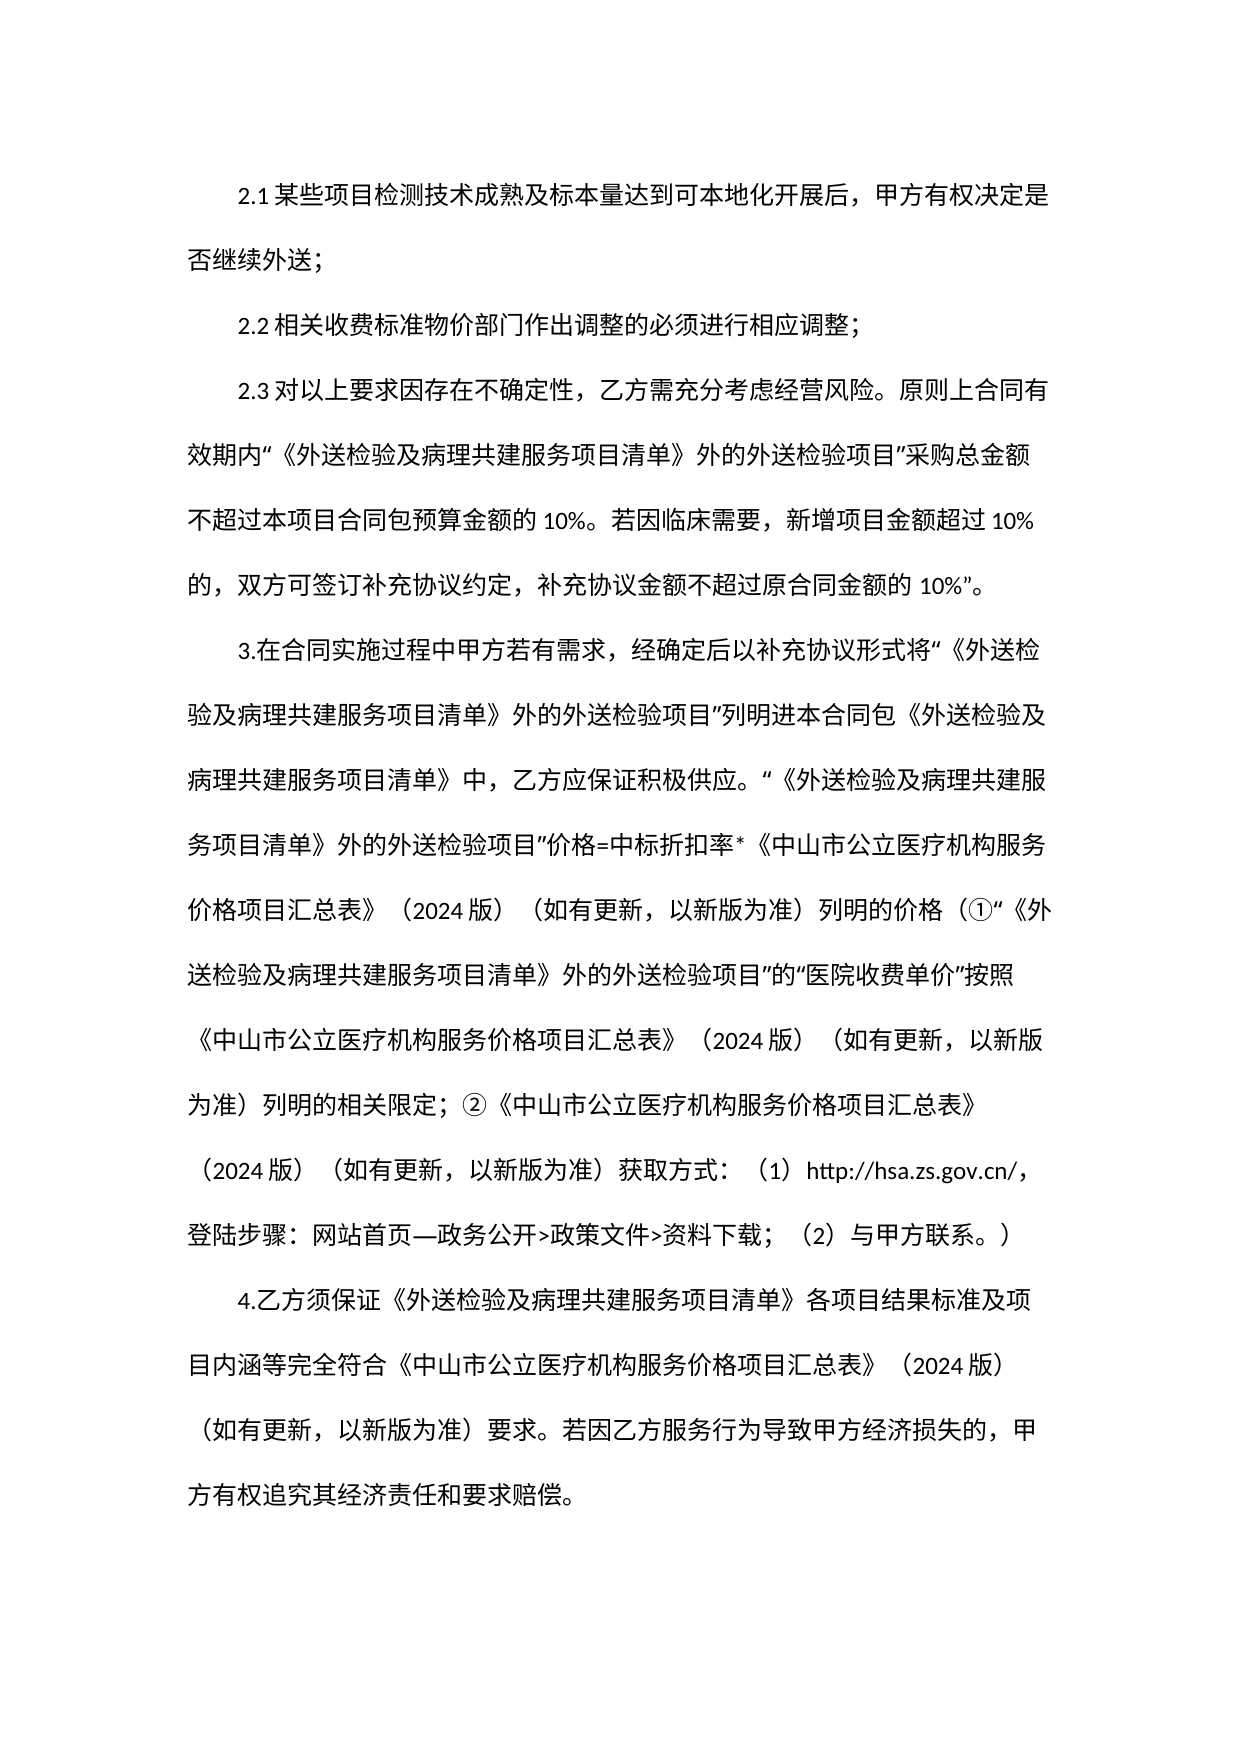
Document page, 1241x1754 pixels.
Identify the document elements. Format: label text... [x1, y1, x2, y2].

text 2.3对以上要求因存在不确定性，乙方需充分考虑经营风险。原则上合同有效期内“《外送检验及病理共建服务项目清单》外的外送检验项目”采购总金额不超过本项目合同包预算金额的10%。若因临床需要，新增项目金额超过10% 的，双方可签订补充协议约定，补充协议金额不超过原合同金额的 10%”。 [187, 357, 1053, 617]
text 4.乙方须保证《外送检验及病理共建服务项目清单》各项目结果标准及项目内涵等完全符合《中山市公立医疗机构服务价格项目汇总表》（2024版）（如有更新，以新版为准）要求。若因乙方服务行为导致甲方经济损失的，甲方有权追究其经济责任和要求赔偿。 [187, 1267, 1053, 1527]
text 2.2相关收费标准物价部门作出调整的必须进行相应调整； [187, 292, 1053, 357]
text 3.在合同实施过程中甲方若有需求，经确定后以补充协议形式将“《外送检验及病理共建服务项目清单》外的外送检验项目”列明进本合同包《外送检验及病理共建服务项目清单》中，乙方应保证积极供应。“《外送检验及病理共建服务项目清单》外的外送检验项目”价格=中标折扣率*《中山市公立医疗机构服务价格项目汇总表》（2024版）（如有更新，以新版为准）列明的价格（①“《外送检验及病理共建服务项目清单》外的外送检验项目”的“医院收费单价”按照《中山市公立医疗机构服务价格项目汇总表》（2024版）（如有更新，以新版为准）列明的相关限定；②《中山市公立医疗机构服务价格项目汇总表》（2024版）（如有更新，以新版为准）获取方式：（1）http://hsa.zs.gov.cn/，登陆步骤：网站首页—政务公开>政策文件>资料下载；（2）与甲方联系。） [187, 617, 1053, 1267]
text 2.1某些项目检测技术成熟及标本量达到可本地化开展后，甲方有权决定是否继续外送； [187, 162, 1053, 292]
